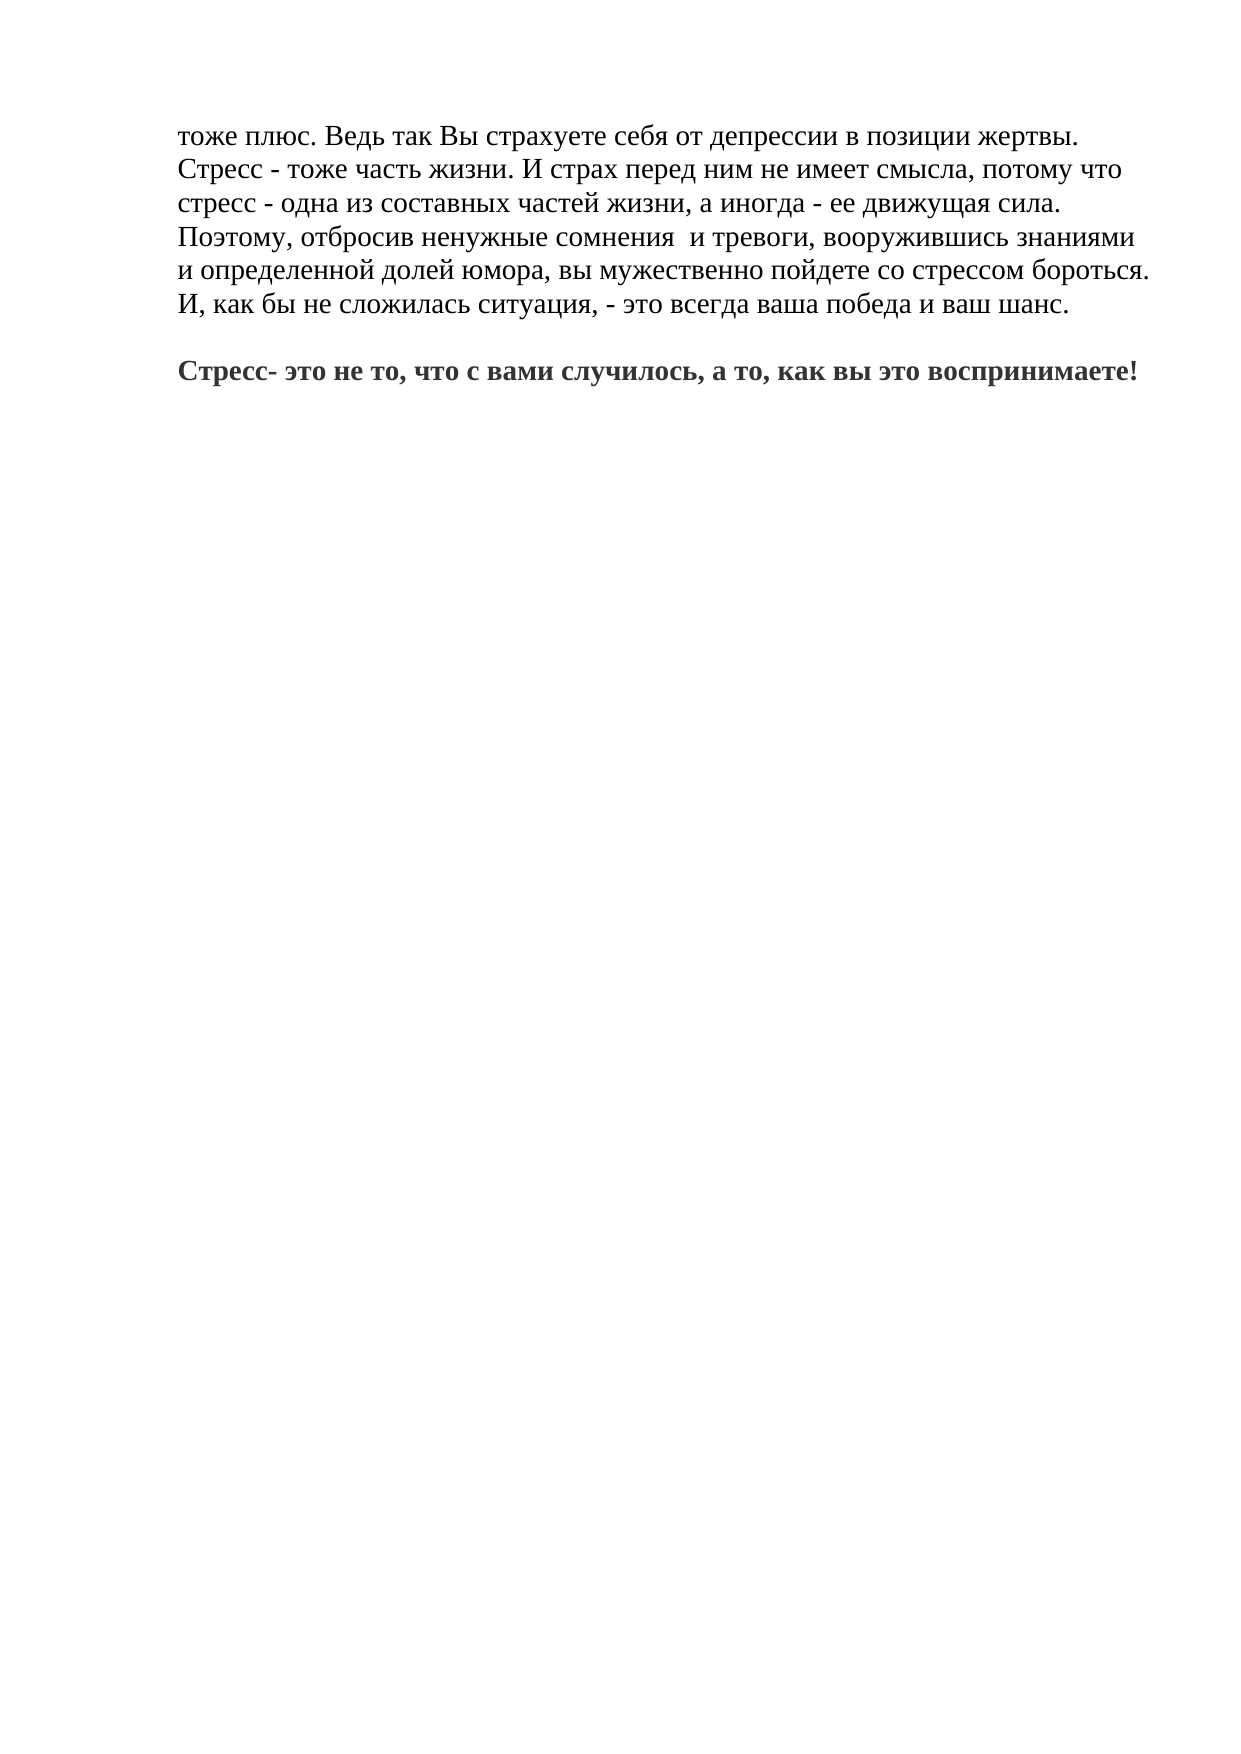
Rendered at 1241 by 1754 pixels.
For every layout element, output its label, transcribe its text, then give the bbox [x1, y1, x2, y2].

text Стресс- это не то, что с вами случилось, а то, как вы это воспринимаете! [177, 353, 1152, 386]
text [177, 118, 1152, 319]
